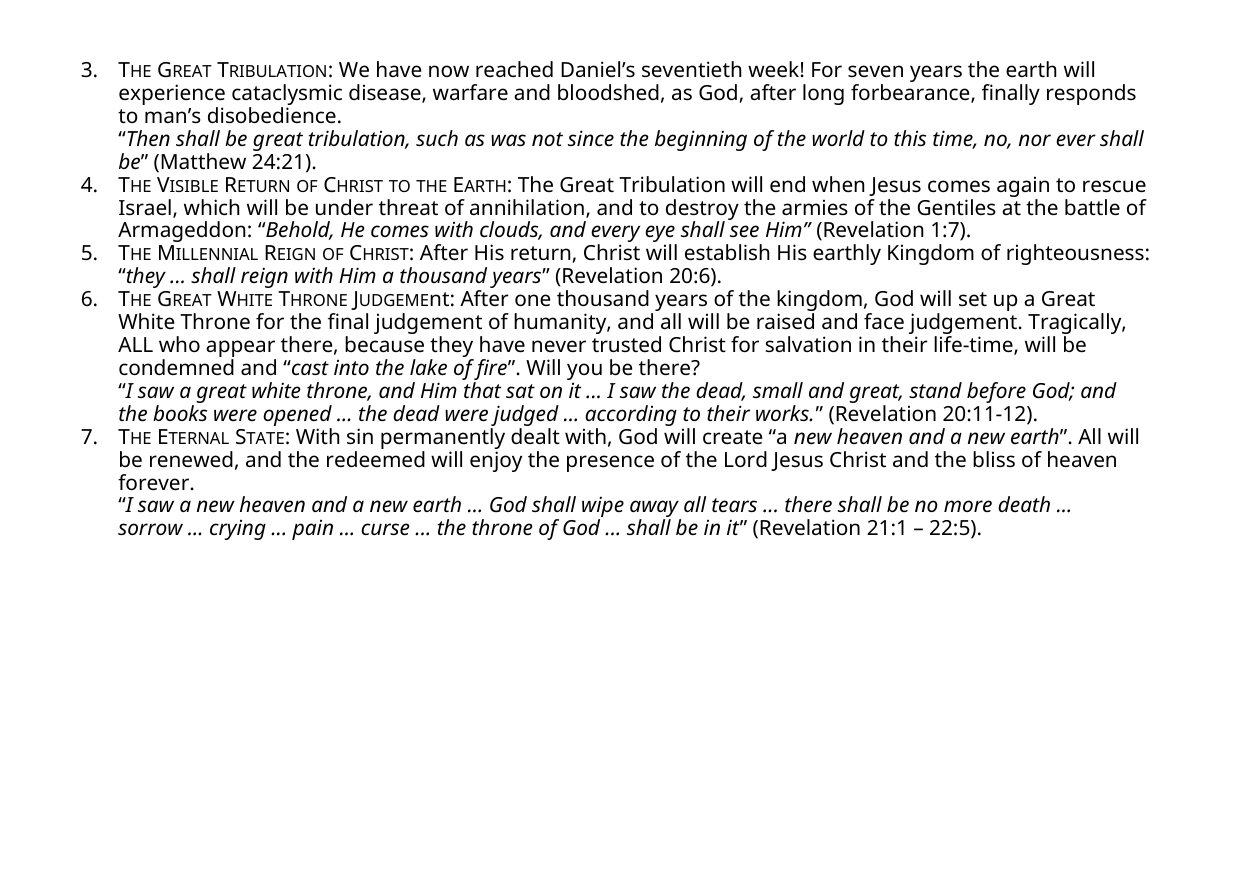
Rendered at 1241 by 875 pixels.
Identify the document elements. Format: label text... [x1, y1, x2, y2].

list “Then shall be great tribulation, such as was not since the beginning of the world to this time, no, nor ever shall be” (Matthew 24:21). [118, 128, 1152, 174]
list “I saw a new heaven and a new earth ... God shall wipe away all tears ... there shall be no more death ... sorrow ... crying ... pain ... curse ... the throne of God ... shall be in it” (Revelation 21:1 – 22:5). [118, 494, 1152, 540]
list The Great White Throne Judgement: After one thousand years of the kingdom, God will set up a Great White Throne for the final judgement of humanity, and all will be raised and face judgement. Tragically, ALL who appear there, because they have never trusted Christ for salvation in their life-time, will be condemned and “cast into the lake of fire”. Will you be there? [81, 288, 1152, 380]
list The Great Tribulation: We have now reached Daniel’s seventieth week! For seven years the earth will experience cataclysmic disease, warfare and bloodshed, as God, after long forbearance, finally responds to man’s disobedience. [81, 59, 1152, 128]
list The Eternal State: With sin permanently dealt with, God will create “a new heaven and a new earth”. All will be renewed, and the redeemed will enjoy the presence of the Lord Jesus Christ and the bliss of heaven forever. [81, 426, 1152, 494]
list The Millennial Reign of Christ: After His return, Christ will establish His earthly Kingdom of righteousness: [81, 242, 1152, 265]
list The Visible Return of Christ to the Earth: The Great Tribulation will end when Jesus comes again to rescue Israel, which will be under threat of annihilation, and to destroy the armies of the Gentiles at the battle of Armageddon: “Behold, He comes with clouds, and every eye shall see Him” (Revelation 1:7). [81, 174, 1152, 242]
list “they ... shall reign with Him a thousand years” (Revelation 20:6). [118, 265, 1152, 288]
list “I saw a great white throne, and Him that sat on it ... I saw the dead, small and great, stand before God; and the books were opened ... the dead were judged ... according to their works.” (Revelation 20:11-12). [118, 380, 1152, 426]
